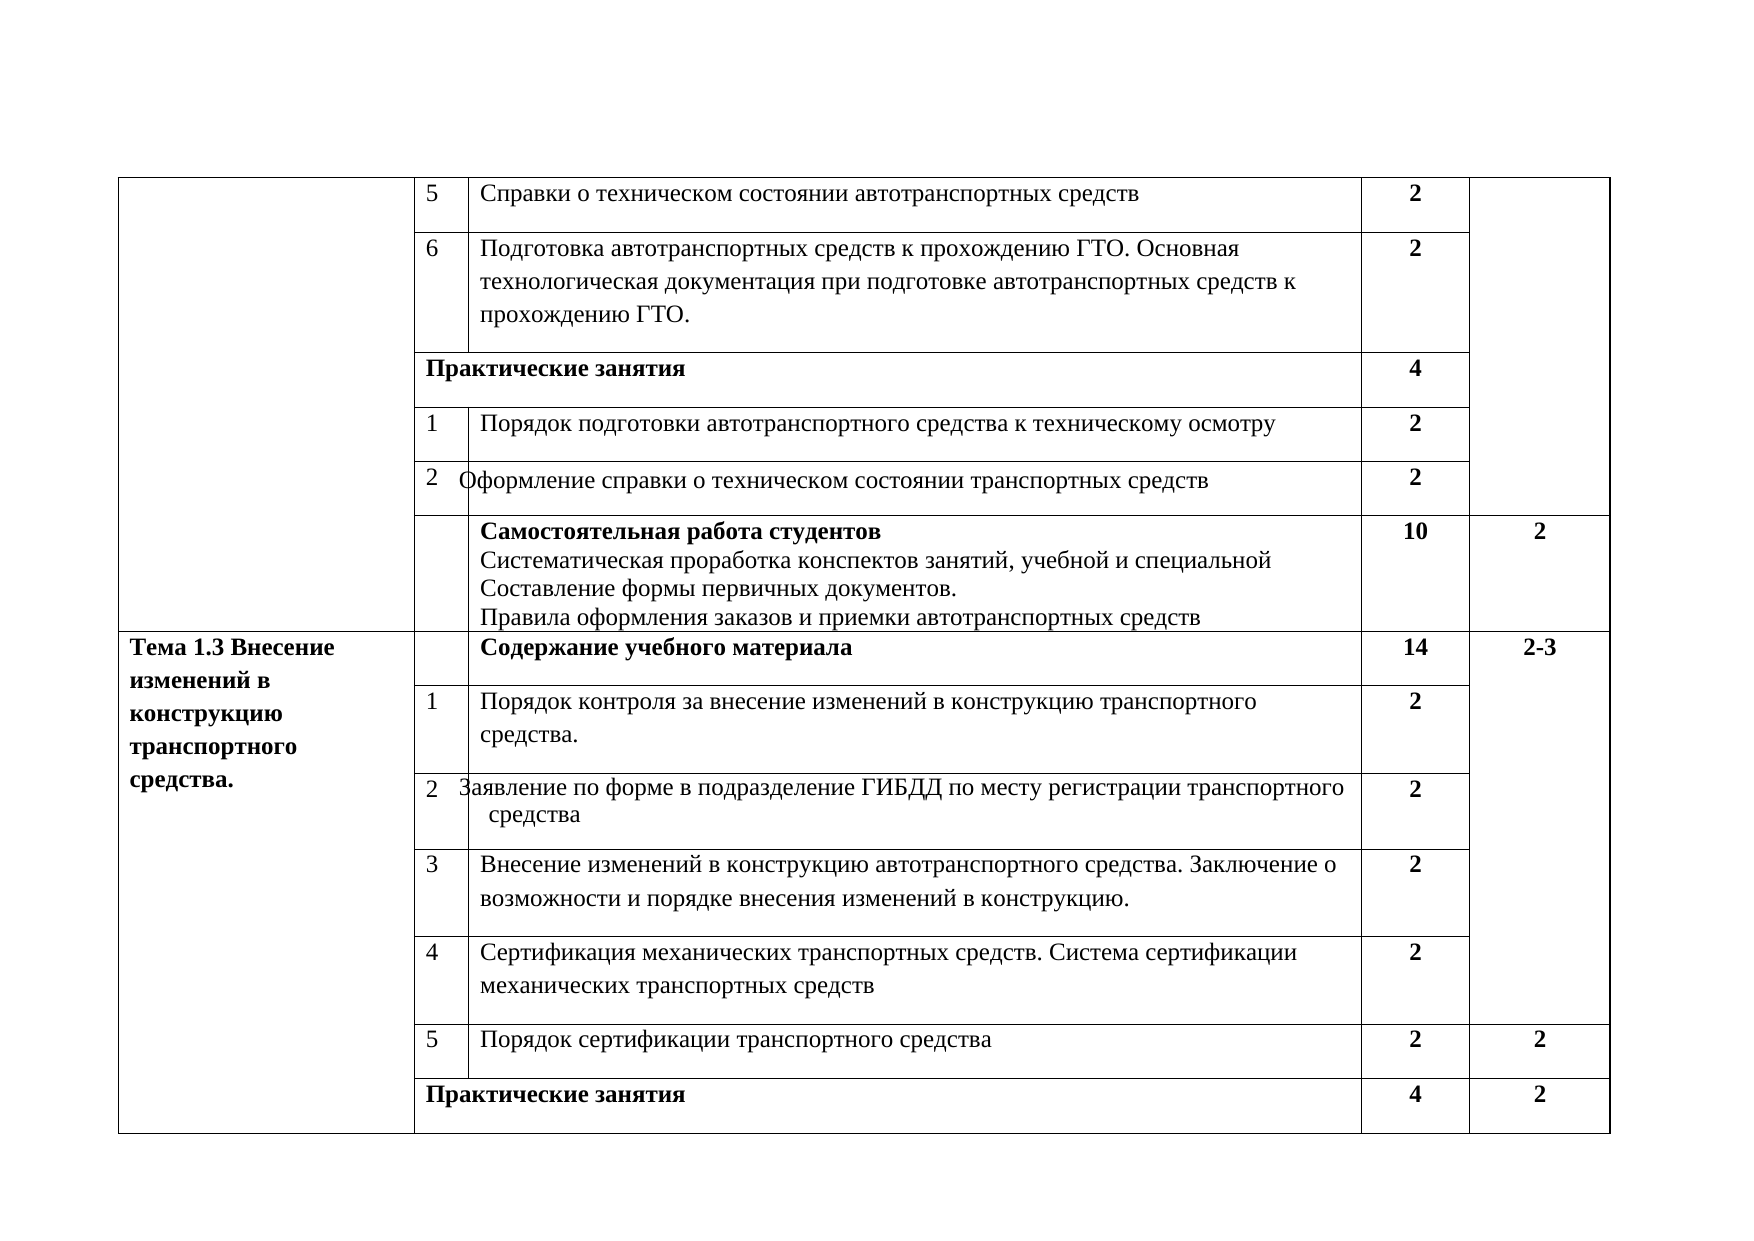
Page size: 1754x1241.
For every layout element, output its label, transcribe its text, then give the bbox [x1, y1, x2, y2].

table_cell 2 [1362, 462, 1469, 515]
table_cell 3 [415, 850, 468, 936]
table_cell 2 [1470, 1079, 1609, 1132]
table_cell 5 [415, 178, 468, 232]
table_cell Практические занятия [415, 353, 1361, 407]
table_cell 2 [1470, 178, 1609, 515]
table_cell Оформление справки о техническом состоянии транспортных средств [469, 462, 1361, 515]
table_cell 2-3 [1470, 632, 1609, 1023]
table_cell Подготовка автотранспортных средств к прохождению ГТО. Основная технологическая документация при подготовке автотранспортных средств к прохождению ГТО. [469, 233, 1361, 352]
table_cell Сертификация механических транспортных средств. Система сертификации механических транспортных средств [469, 937, 1361, 1023]
table_cell Заявление по форме в подразделение ГИБДД по месту регистрации транспортного средства [469, 774, 1361, 848]
table_cell 10 [1362, 516, 1469, 631]
table_cell 2 [1362, 408, 1469, 461]
table_cell 4 [415, 937, 468, 1023]
table_cell 4 [1362, 1079, 1469, 1132]
table_cell 2 [1362, 1025, 1469, 1078]
table_cell 1 [415, 408, 468, 461]
table_cell Практические занятия [415, 1079, 1361, 1132]
table_cell Содержание учебного материала [469, 632, 1361, 685]
table_cell 2 [1362, 178, 1469, 232]
table_cell [415, 516, 468, 631]
table_cell 2 [1362, 937, 1469, 1023]
table_cell 4 [1362, 353, 1469, 407]
table_cell 2 [415, 774, 468, 848]
table_cell Справки о техническом состоянии автотранспортных средств [469, 178, 1361, 232]
table_cell 6 [415, 233, 468, 352]
table_cell Порядок сертификации транспортного средства [469, 1025, 1361, 1078]
table_cell 1 [415, 686, 468, 773]
table_cell 5 [415, 1025, 468, 1078]
table_cell Порядок контроля за внесение изменений в конструкцию транспортного средства. [469, 686, 1361, 773]
table_cell [415, 632, 468, 685]
table_cell 2 [1470, 1025, 1609, 1078]
table_cell Порядок подготовки автотранспортного средства к техническому осмотру [469, 408, 1361, 461]
table_cell 14 [1362, 632, 1469, 685]
table_cell 2 [1362, 850, 1469, 936]
table_cell Внесение изменений в конструкцию автотранспортного средства. Заключение о возможности и порядке внесения изменений в конструкцию. [469, 850, 1361, 936]
table_cell 2 [1362, 233, 1469, 352]
table_cell 2 [1470, 516, 1609, 631]
table_cell 2 [1362, 774, 1469, 848]
table_cell 2 [415, 462, 468, 515]
table_cell 2 [1362, 686, 1469, 773]
table_cell Тема 1.3 Внесение изменений в конструкцию транспортного средства. [119, 632, 414, 1132]
table_cell Самостоятельная работа студентов Систематическая проработка конспектов занятий, учебной и специальной Составление формы первичных документов. Правила оформления заказов и приемки автотранспортных средств [469, 516, 1361, 631]
